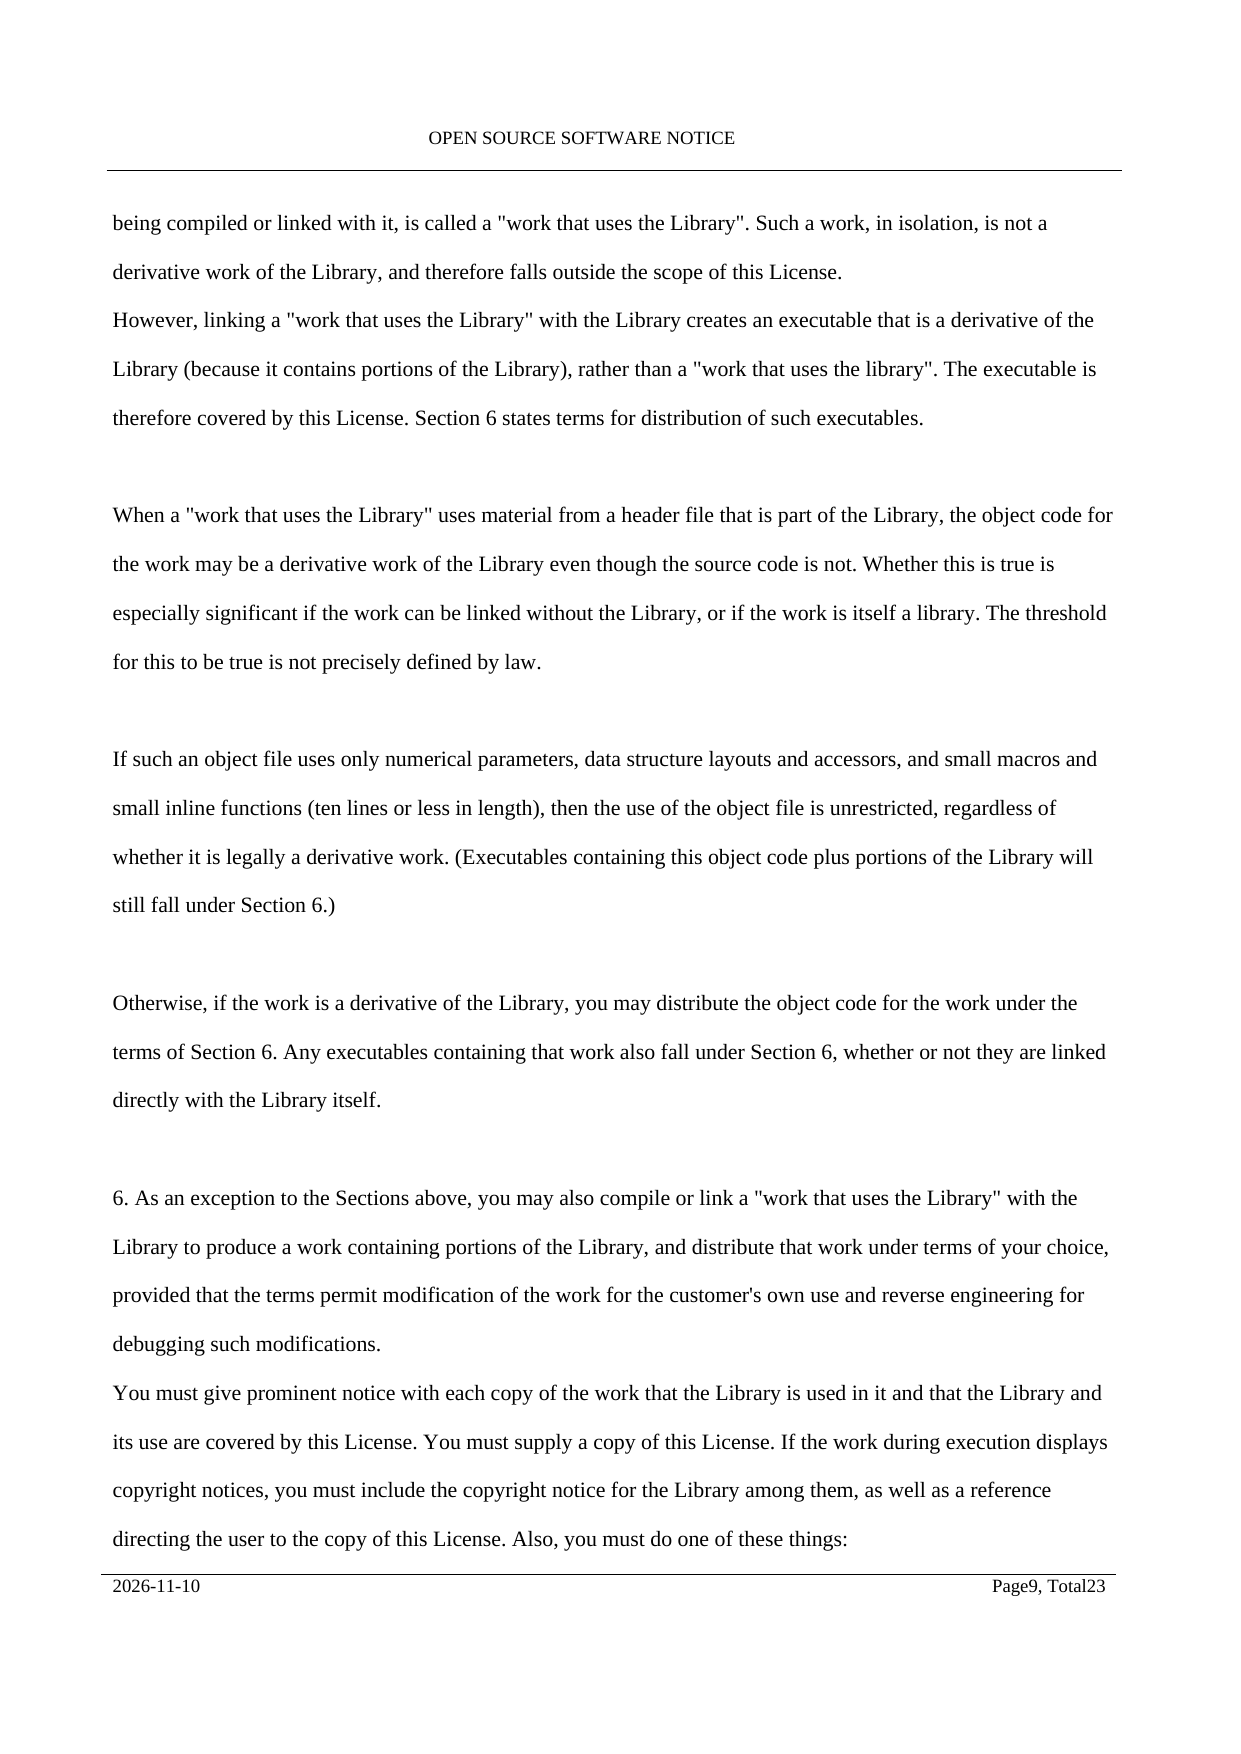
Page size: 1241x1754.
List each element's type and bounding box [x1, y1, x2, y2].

text [112, 206, 1128, 1555]
